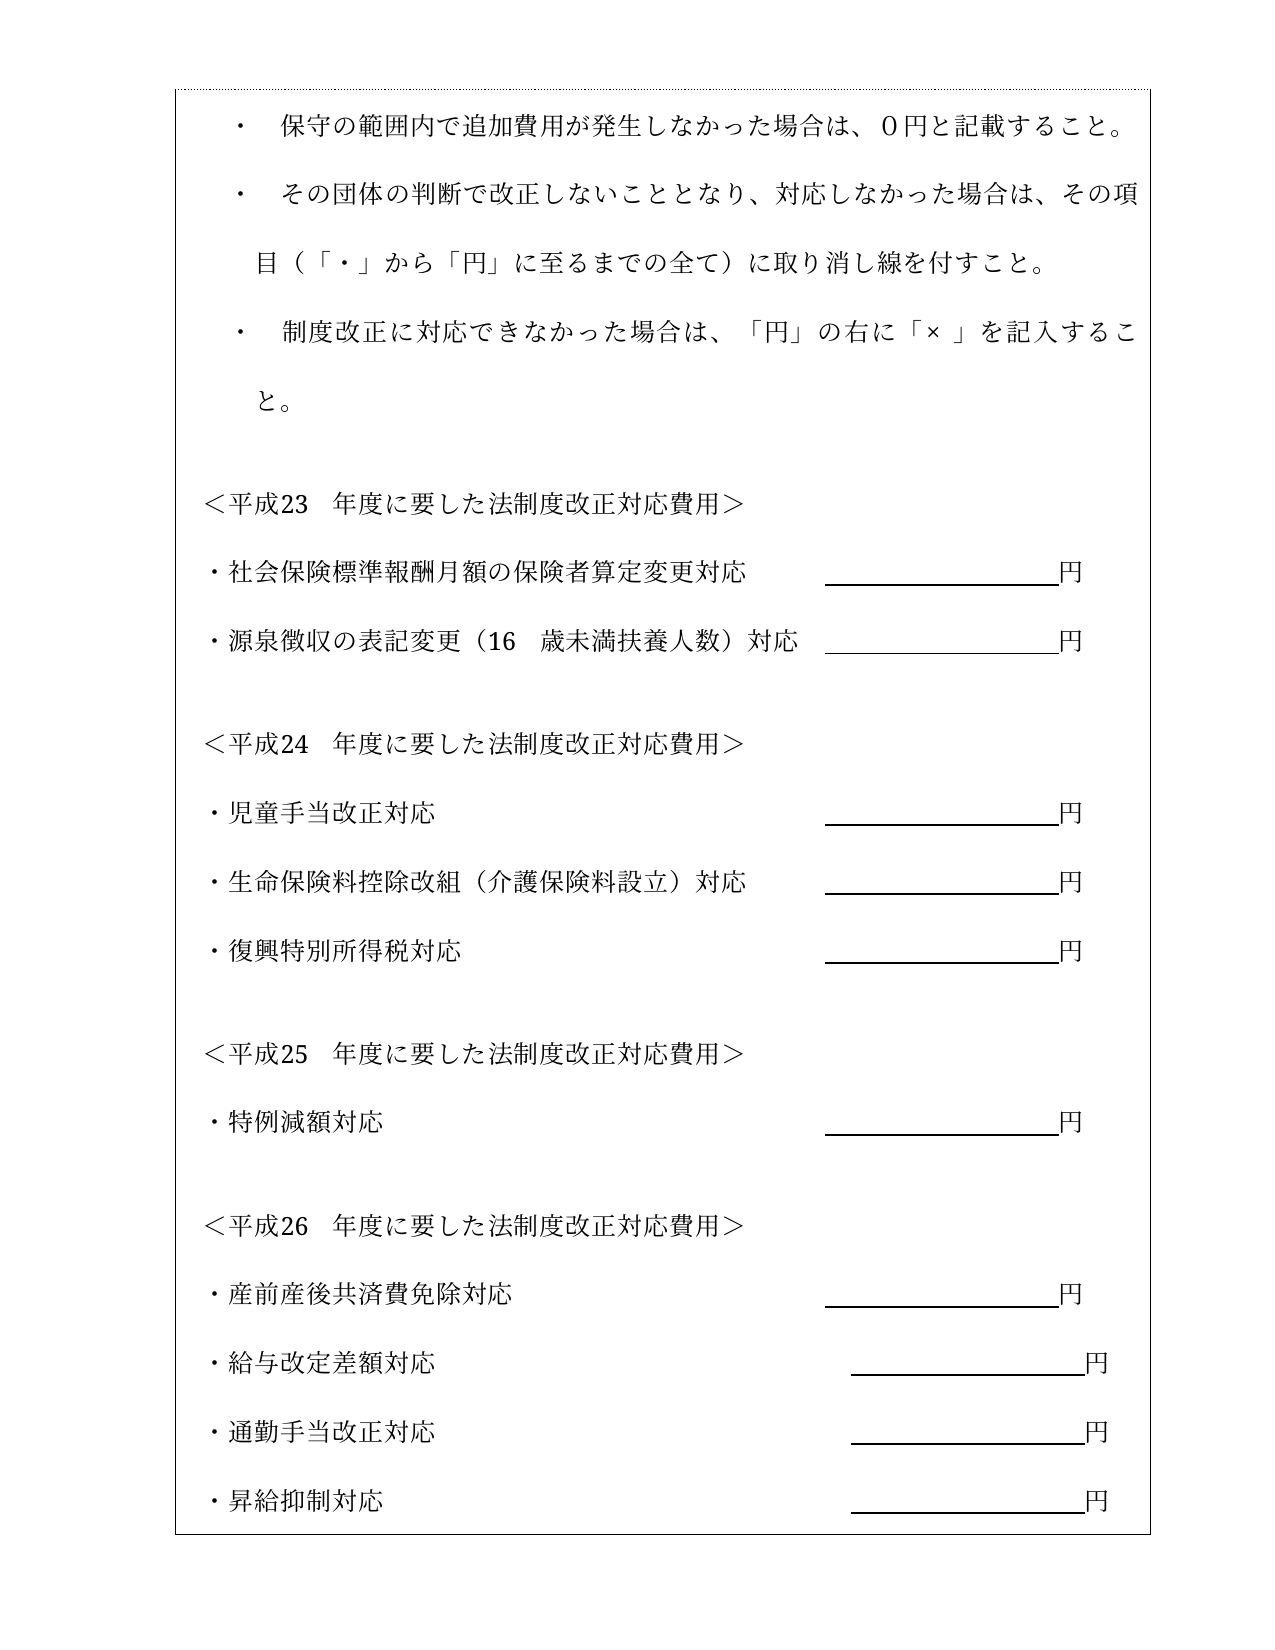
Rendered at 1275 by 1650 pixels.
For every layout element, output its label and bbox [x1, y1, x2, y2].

table_cell [176, 89, 1150, 1534]
